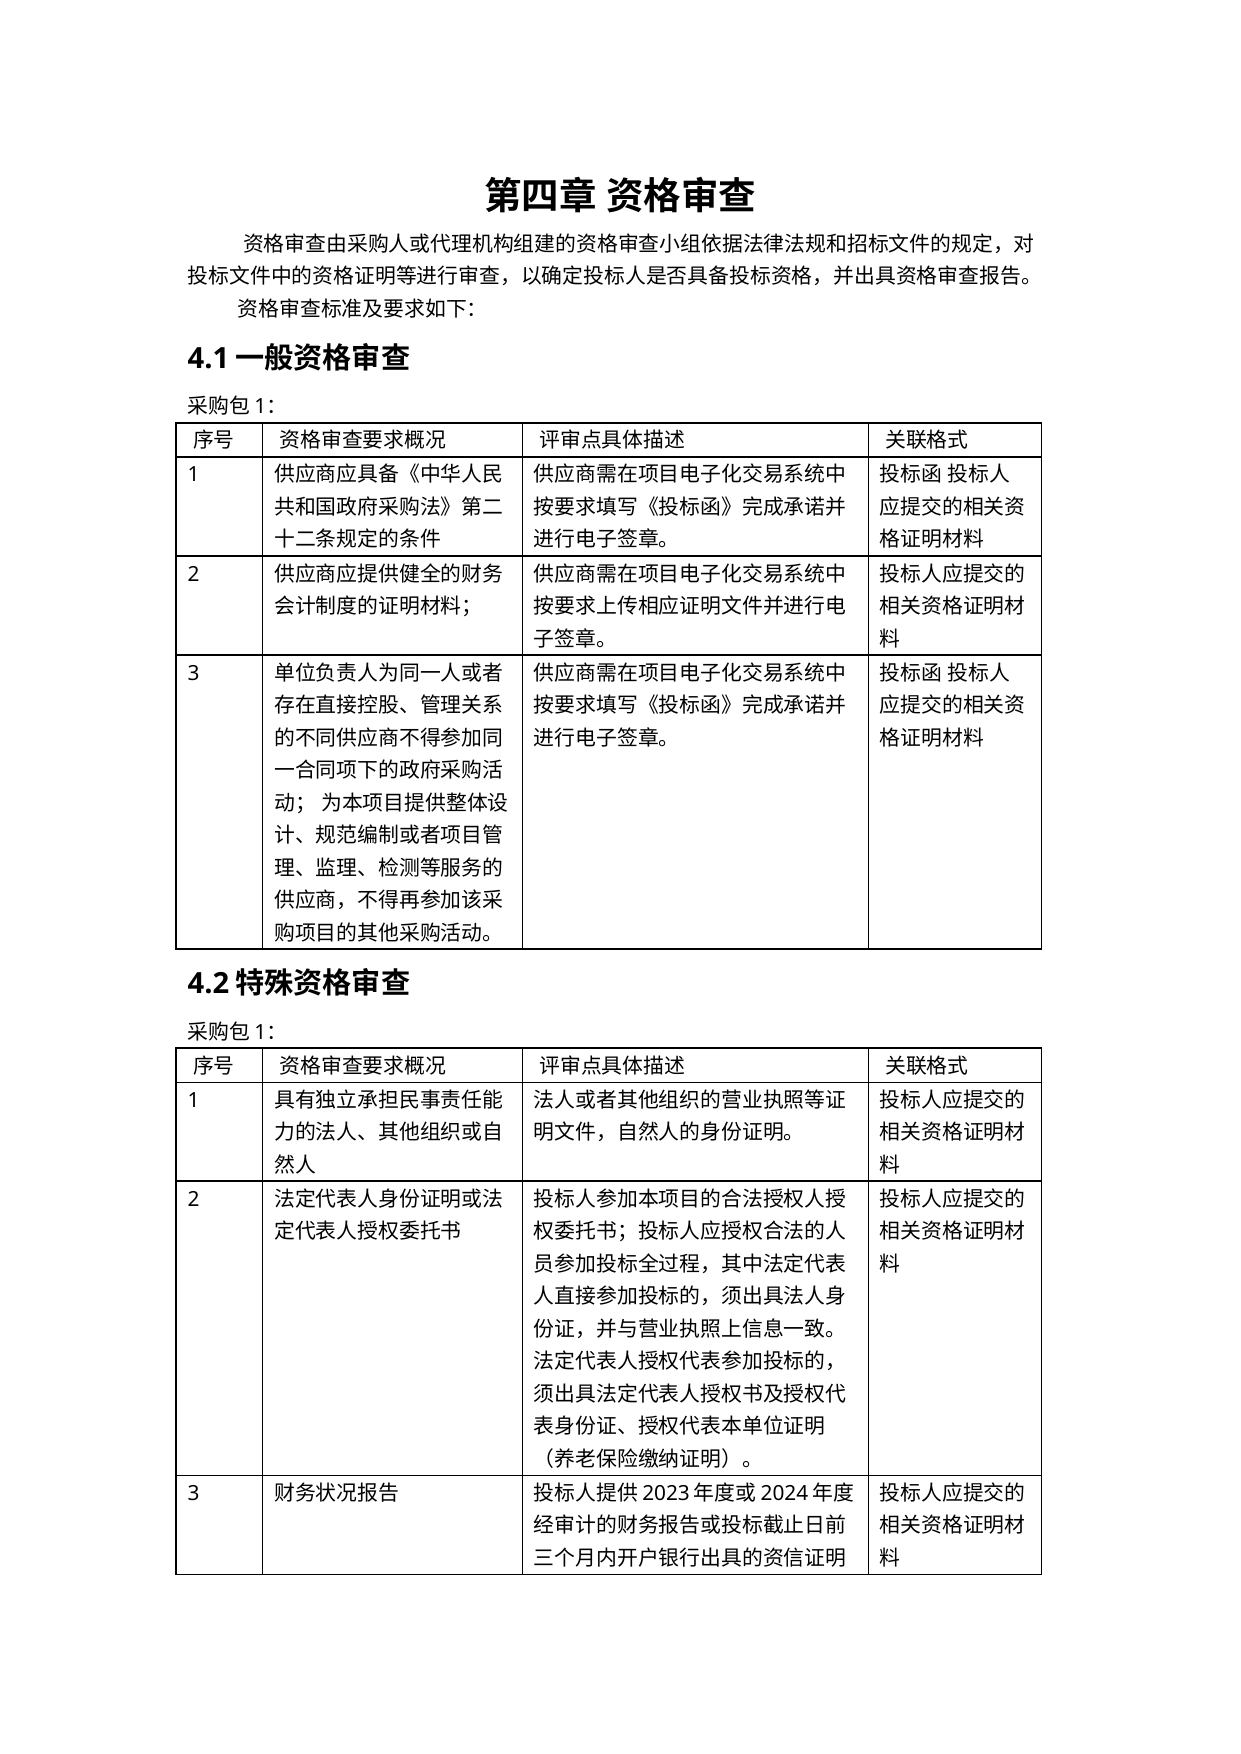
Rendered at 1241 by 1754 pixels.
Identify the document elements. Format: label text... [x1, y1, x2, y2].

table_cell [523, 1476, 868, 1573]
text 4.1一般资格审查 [187, 324, 1053, 389]
table_cell 投标人应提交的相关资格证明材料 [869, 557, 1041, 654]
table_cell 投标人应提交的相关资格证明材料 [869, 1182, 1041, 1474]
table_header 序号 [177, 1049, 262, 1081]
table_header 序号 [177, 424, 262, 456]
text 资格审查由采购人或代理机构组建的资格审查小组依据法律法规和招标文件的规定，对投标文件中的资格证明等进行审查，以确定投标人是否具备投标资格，并出具资格审查报告。 [187, 227, 1053, 292]
text 资格审查标准及要求如下： [187, 292, 1053, 324]
table_cell 法定代表人身份证明或法定代表人授权委托书 [263, 1182, 522, 1474]
table_header 关联格式 [869, 424, 1041, 456]
table_cell 3 [177, 656, 262, 948]
table_cell 投标函 投标人应提交的相关资格证明材料 [869, 458, 1041, 555]
table_cell 供应商应提供健全的财务会计制度的证明材料； [263, 557, 522, 654]
table_header 关联格式 [869, 1049, 1041, 1081]
table_cell 法人或者其他组织的营业执照等证明文件，自然人的身份证明。 [523, 1083, 868, 1180]
table_cell 投标函 投标人应提交的相关资格证明材料 [869, 656, 1041, 948]
table_cell 投标人应提交的相关资格证明材料 [869, 1476, 1041, 1573]
table_cell 3 [177, 1476, 262, 1573]
text 采购包1： [187, 1015, 1053, 1047]
table_header 评审点具体描述 [523, 1049, 868, 1081]
table_cell 投标人参加本项目的合法授权人授权委托书；投标人应授权合法的人员参加投标全过程，其中法定代表人直接参加投标的，须出具法人身份证，并与营业执照上信息一致。法定代表人授权代表参加投标的，须出具法定代表人授权书及授权代表身份证、授权代表本单位证明（养老保险缴纳证明）。 [523, 1182, 868, 1474]
text 第四章 资格审查 [187, 162, 1053, 227]
table_cell 2 [177, 557, 262, 654]
table_cell 供应商需在项目电子化交易系统中按要求填写《投标函》完成承诺并进行电子签章。 [523, 458, 868, 555]
table_cell 供应商应具备《中华人民共和国政府采购法》第二十二条规定的条件 [263, 458, 522, 555]
table_cell 1 [177, 458, 262, 555]
table_cell 1 [177, 1083, 262, 1180]
table_cell 财务状况报告 [263, 1476, 522, 1573]
table_cell 2 [177, 1182, 262, 1474]
table_cell 具有独立承担民事责任能力的法人、其他组织或自然人 [263, 1083, 522, 1180]
table_header 评审点具体描述 [523, 424, 868, 456]
table_cell 投标人应提交的相关资格证明材料 [869, 1083, 1041, 1180]
table_cell 单位负责人为同一人或者存在直接控股、管理关系的不同供应商不得参加同一合同项下的政府采购活动； 为本项目提供整体设计、规范编制或者项目管理、监理、检测等服务的供应商，不得再参加该采购项目的其他采购活动。 [263, 656, 522, 948]
table_cell 供应商需在项目电子化交易系统中按要求上传相应证明文件并进行电子签章。 [523, 557, 868, 654]
text 4.2特殊资格审查 [187, 950, 1053, 1015]
table_cell 供应商需在项目电子化交易系统中按要求填写《投标函》完成承诺并进行电子签章。 [523, 656, 868, 948]
table_header 资格审查要求概况 [263, 1049, 522, 1081]
text 采购包1： [187, 389, 1053, 422]
table_header 资格审查要求概况 [263, 424, 522, 456]
